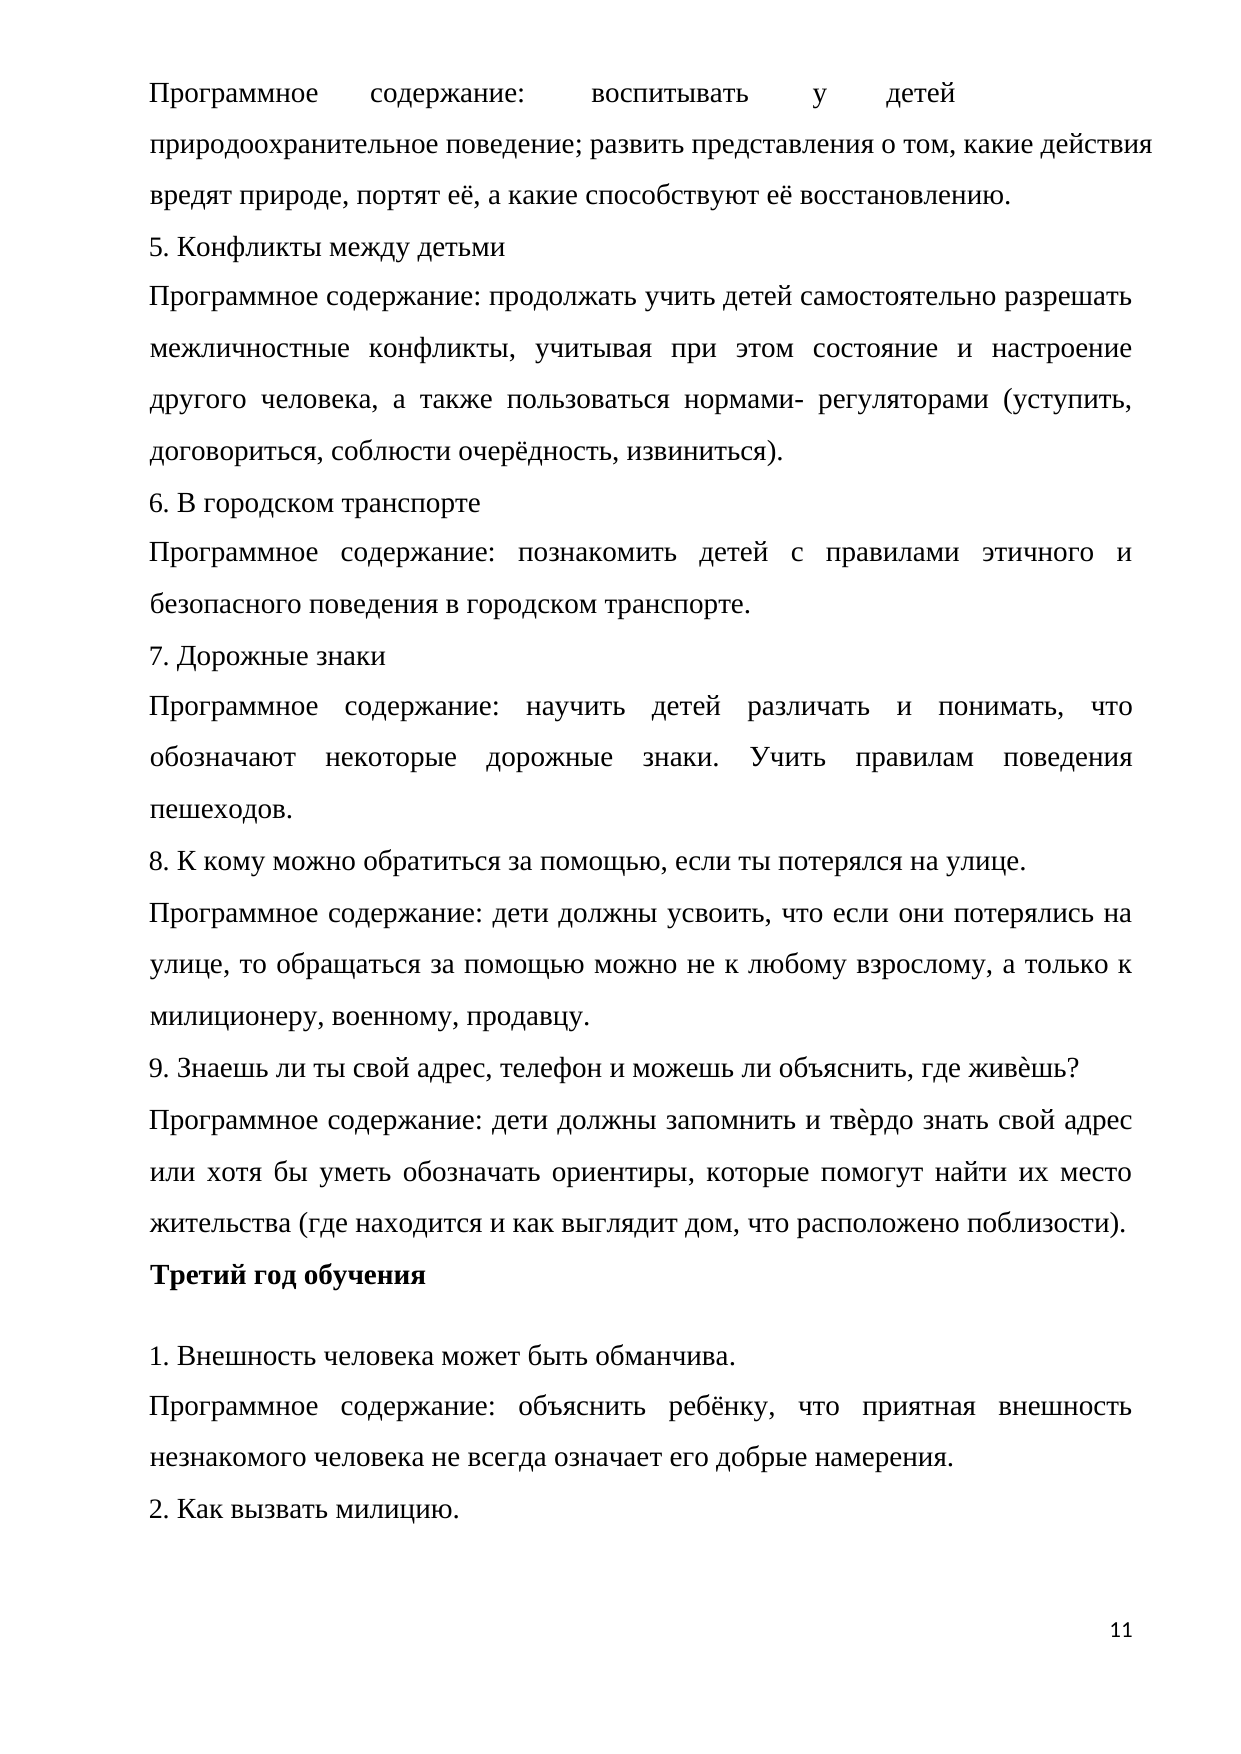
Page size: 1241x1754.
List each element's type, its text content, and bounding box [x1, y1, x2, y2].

text Третий год обучения [150, 1257, 1165, 1291]
list Как вызвать милицию. [148, 1491, 1133, 1525]
list Конфликты между детьми [148, 229, 1133, 263]
list Внешность человека может быть обманчива. [148, 1338, 1133, 1372]
text Программное содержание: познакомить детей с правилами этичного и безопасного поведения в городском транспорте. [148, 534, 1133, 620]
list Знаешь ли ты свой адрес, телефон и можешь ли объяснить, где живѐшь? [148, 1050, 1133, 1084]
list К кому можно обратиться за помощью, если ты потерялся на улице. [148, 843, 1133, 876]
text Программное содержание: дети должны запомнить и твѐрдо знать свой адрес или хотя бы уметь обозначать ориентиры, которые помогут найти их место жительства (где находится и как выглядит дом, что расположено поблизости). [148, 1102, 1133, 1239]
text Программное содержание: объяснить ребёнку, что приятная внешность незнакомого человека не всегда означает его добрые намерения. [148, 1388, 1133, 1473]
list В городском транспорте [148, 485, 1133, 519]
list Дорожные знаки [148, 638, 1133, 672]
text Программное содержание: дети должны усвоить, что если они потерялись на улице, то обращаться за помощью можно не к любому взрослому, а только к милиционеру, военному, продавцу. [148, 895, 1133, 1032]
text Программное содержание: воспитывать у детей природоохранительное поведение; развить представления о том, какие действия вредят природе, портят её, а какие способствуют её восстановлению. [148, 75, 1165, 210]
text Программное содержание: продолжать учить детей самостоятельно разрешать межличностные конфликты, учитывая при этом состояние и настроение другого человека, а также пользоваться нормами- регуляторами (уступить, договориться, соблюсти очерёдность, извиниться). [148, 278, 1133, 467]
text Программное содержание: научить детей различать и понимать, что обозначают некоторые дорожные знаки. Учить правилам поведения пешеходов. [148, 688, 1133, 824]
